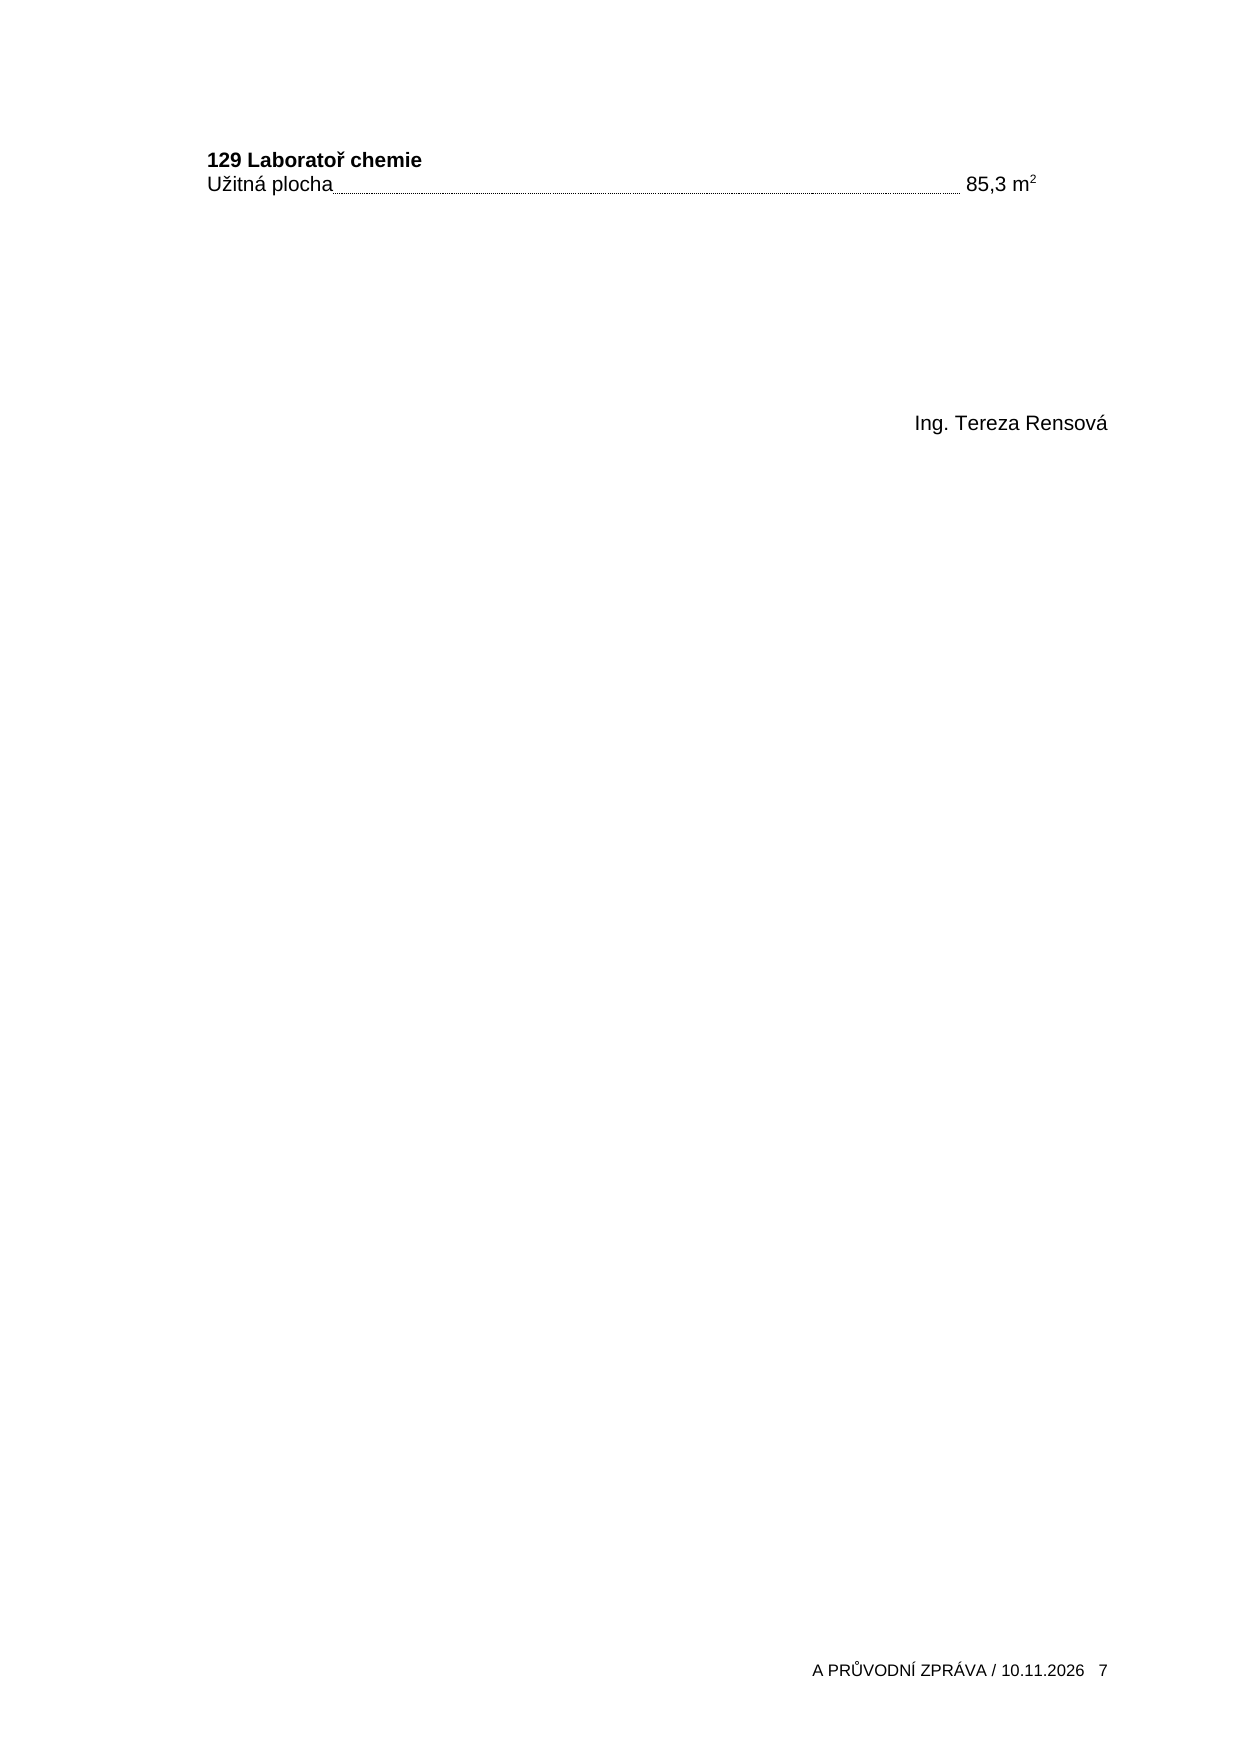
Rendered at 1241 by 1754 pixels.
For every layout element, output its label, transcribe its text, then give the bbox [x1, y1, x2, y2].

text Ing. Tereza Rensová [207, 411, 1107, 435]
text 129 Laboratoř chemie [207, 148, 1107, 172]
text Užitná plocha 85,3 m2 [207, 172, 1107, 196]
